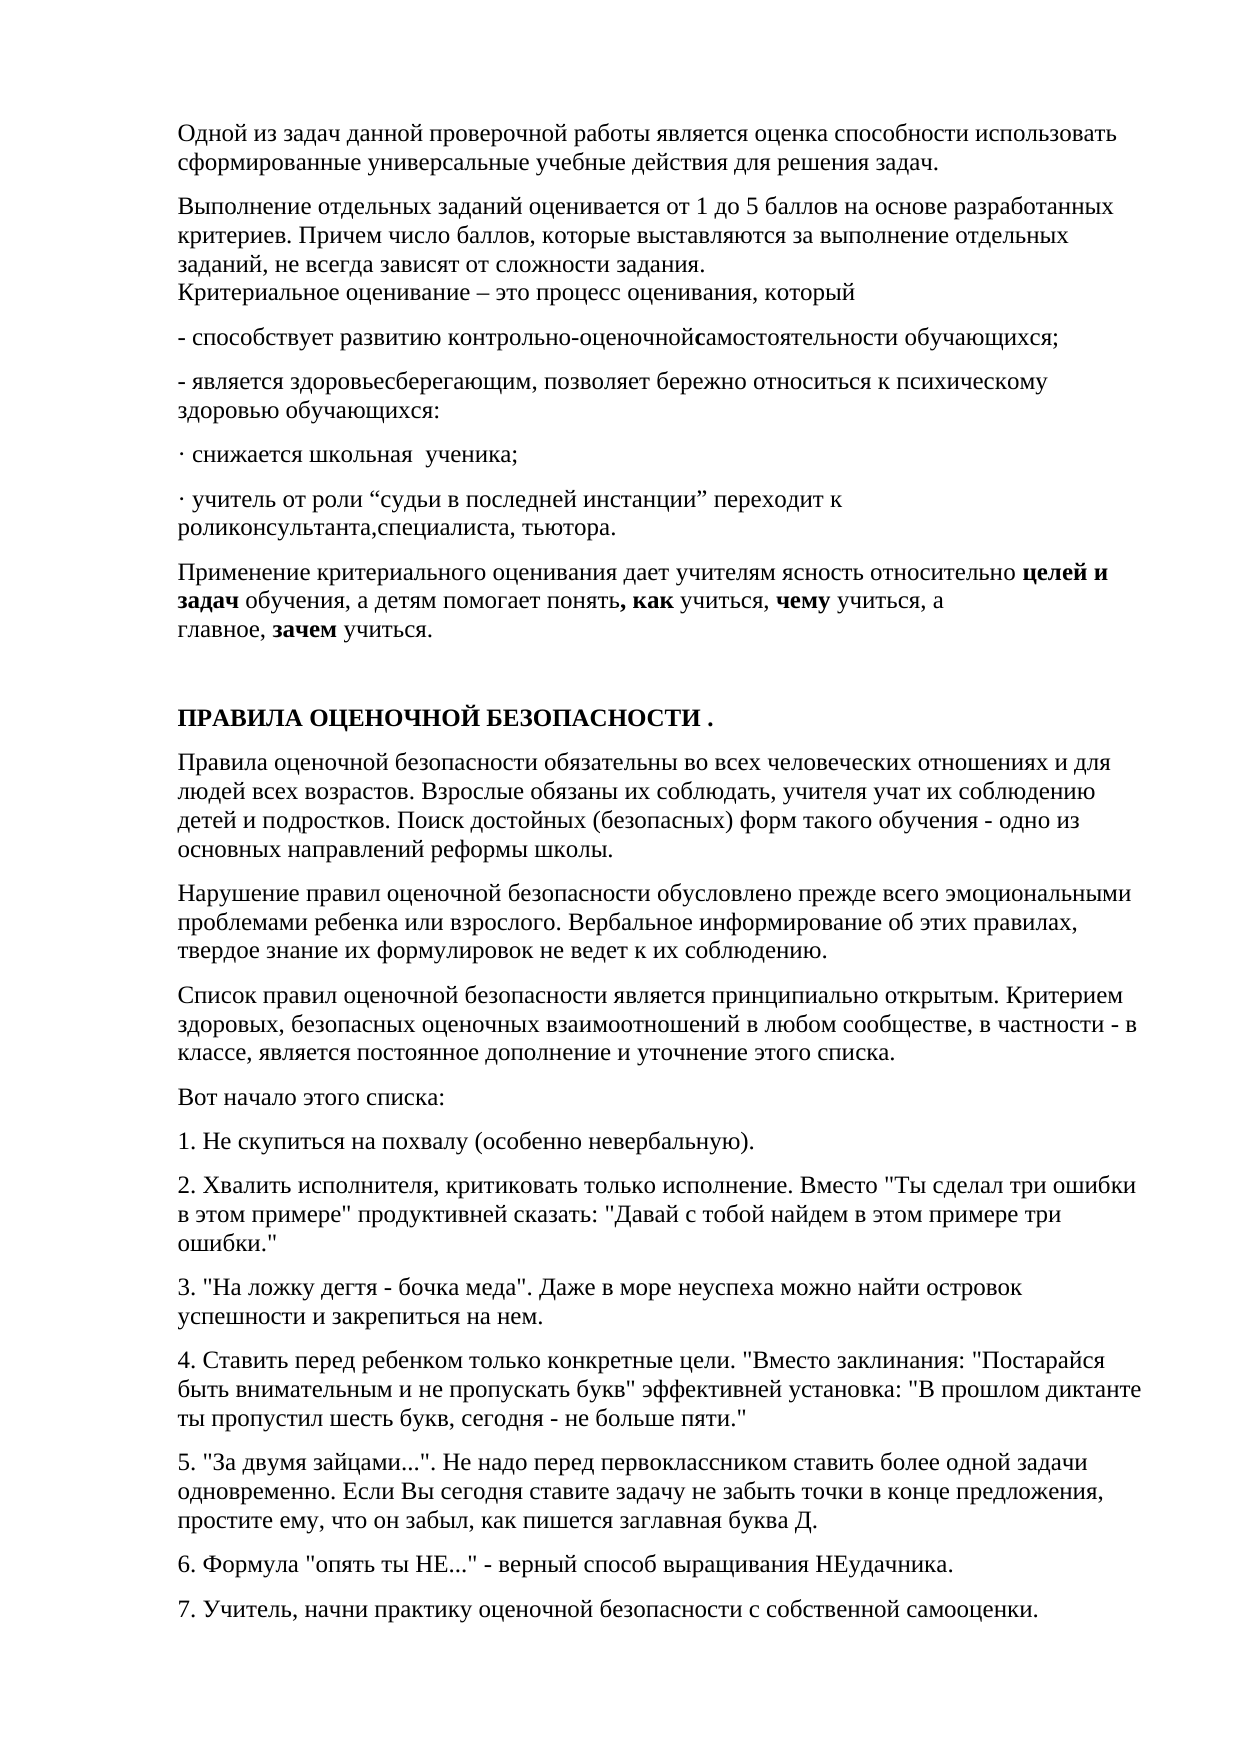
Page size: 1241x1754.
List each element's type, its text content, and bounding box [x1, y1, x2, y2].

text 4. Ставить перед ребенком только конкретные цели. "Вместо заклинания: "Постарайся быть внимательным и не пропускать букв" эффективней установка: "В прошлом диктанте ты пропустил шесть букв, сегодня - не больше пяти." [177, 1346, 1152, 1432]
text Правила оценочной безопасности обязательны во всех человеческих отношениях и для людей всех возрастов. Взрослые обязаны их соблюдать, учителя учат их соблюдению детей и подростков. Поиск достойных (безопасных) форм такого обучения - одно из основных направлений реформы школы. [177, 747, 1152, 862]
text Выполнение отдельных заданий оценивается от 1 до 5 баллов на основе разработанных критериев. Причем число баллов, которые выставляются за выполнение отдельных заданий, не всегда зависят от сложности задания. Критериальное оценивание – это процесс оценивания, который [177, 191, 1152, 306]
text 6. Формула "опять ты НЕ..." - верный способ выращивания НЕудачника. [177, 1549, 1152, 1578]
text - способствует развитию контрольно-оценочнойсамостоятельности обучающихся; [177, 322, 1152, 351]
text 5. "За двумя зайцами...". Не надо перед первоклассником ставить более одной задачи одновременно. Если Вы сегодня ставите задачу не забыть точки в конце предложения, простите ему, что он забыл, как пишется заглавная буква Д. [177, 1447, 1152, 1534]
text Одной из задач данной проверочной работы является оценка способности использовать сформированные универсальные учебные действия для решения задач. [177, 118, 1152, 176]
text Вот начало этого списка: [177, 1082, 1152, 1111]
text 1. Не скупиться на похвалу (особенно невербальную). [177, 1126, 1152, 1155]
text · снижается школьная ученика; [177, 439, 1152, 468]
text 2. Хвалить исполнителя, критиковать только исполнение. Вместо "Ты сделал три ошибки в этом примере" продуктивней сказать: "Давай с тобой найдем в этом примере три ошибки." [177, 1171, 1152, 1257]
text 7. Учитель, начни практику оценочной безопасности с собственной самооценки. [177, 1594, 1152, 1622]
text Применение критериального оценивания дает учителям ясность относительно целей и задач обучения, а детям помогает понять, как учиться, чему учиться, а главное, зачем учиться. [177, 557, 1152, 643]
text - является здоровьесберегающим, позволяет бережно относиться к психическому здоровью обучающихся: [177, 366, 1152, 424]
text Список правил оценочной безопасности является принципиально открытым. Критерием здоровых, безопасных оценочных взаимоотношений в любом сообществе, в частности - в классе, является постоянное дополнение и уточнение этого списка. [177, 980, 1152, 1066]
text ПРАВИЛА ОЦЕНОЧНОЙ БЕЗОПАСНОСТИ . [177, 703, 1152, 732]
text · учитель от роли “судьи в последней инстанции” переходит к роликонсультанта,специалиста, тьютора. [177, 484, 1152, 541]
text 3. "На ложку дегтя - бочка меда". Даже в море неуспеха можно найти островок успешности и закрепиться на нем. [177, 1272, 1152, 1330]
text Нарушение правил оценочной безопасности обусловлено прежде всего эмоциональными проблемами ребенка или взрослого. Вербальное информирование об этих правилах, твердое знание их формулировок не ведет к их соблюдению. [177, 878, 1152, 964]
